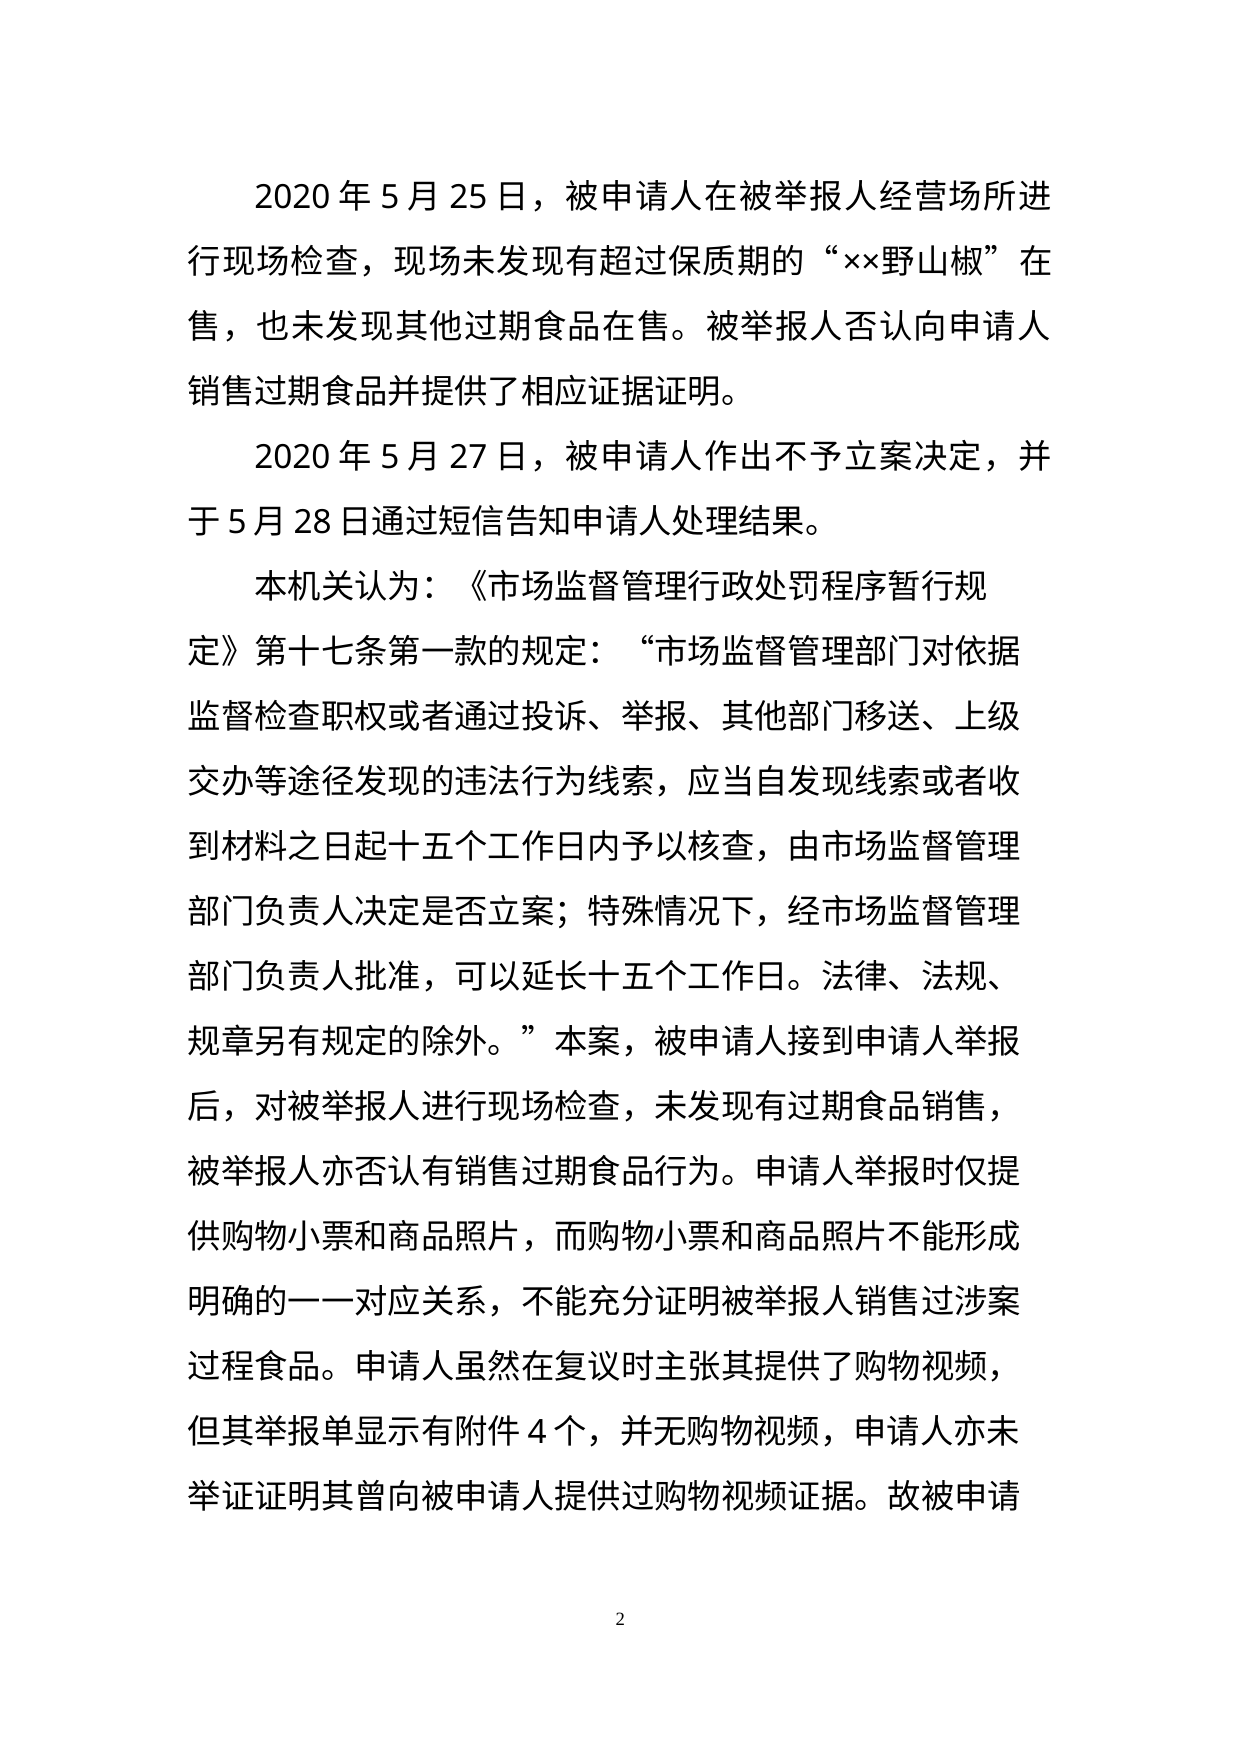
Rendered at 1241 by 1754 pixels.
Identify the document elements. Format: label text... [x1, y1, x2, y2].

text 2020年5月27日，被申请人作出不予立案决定，并于5月28日通过短信告知申请人处理结果。 [187, 422, 1053, 552]
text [187, 552, 1053, 1527]
text 2020年5月25日，被申请人在被举报人经营场所进行现场检查，现场未发现有超过保质期的“××野山椒”在售，也未发现其他过期食品在售。被举报人否认向申请人销售过期食品并提供了相应证据证明。 [187, 162, 1053, 422]
